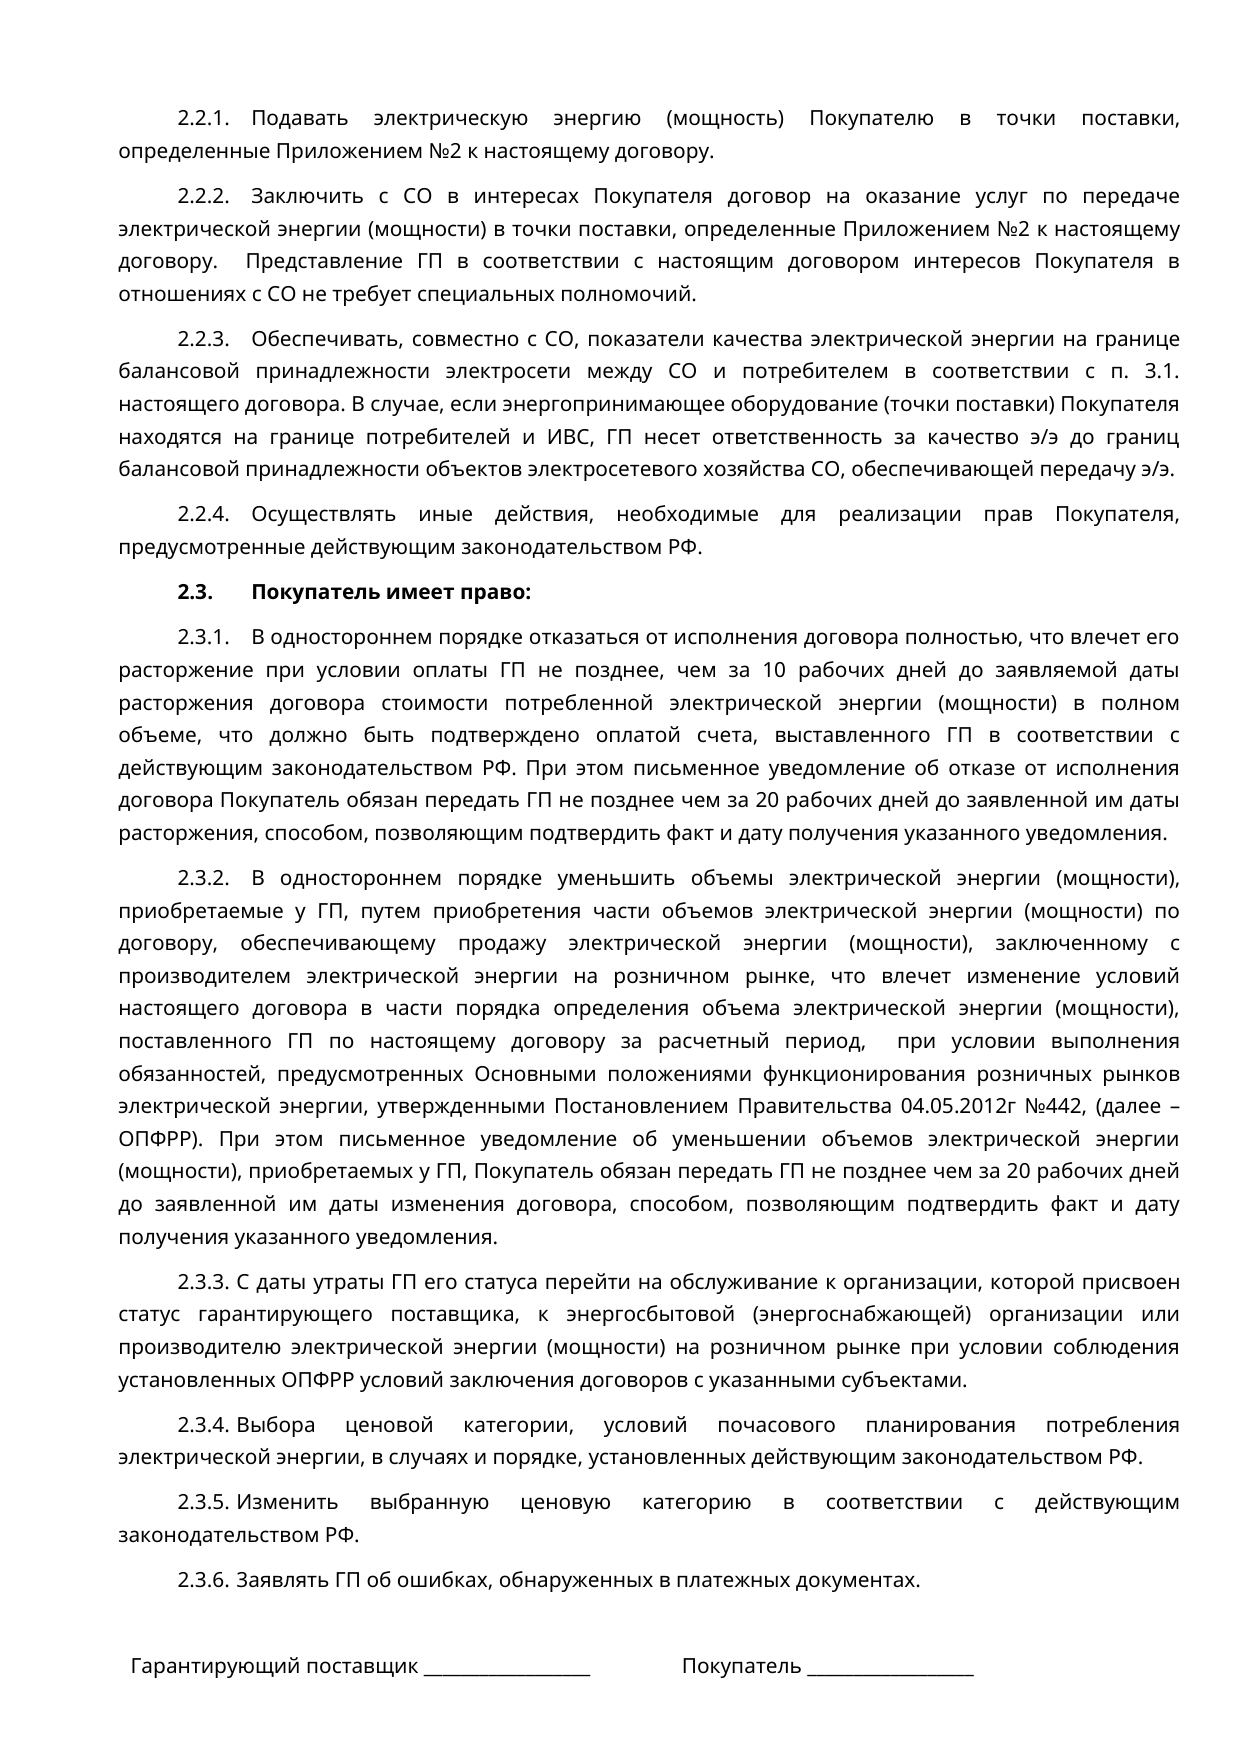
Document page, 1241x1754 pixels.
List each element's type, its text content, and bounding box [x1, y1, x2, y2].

list Изменить выбранную ценовую категорию в соответствии с действующим законодательством РФ. [118, 1487, 1181, 1548]
list 3аявлять ГП об ошибках, обнаруженных в платежных документах. [118, 1565, 1181, 1594]
list В одностороннем порядке отказаться от исполнения договора полностью, что влечет его расторжение при условии оплаты ГП не позднее, чем за 10 рабочих дней до заявляемой даты расторжения договора стоимости потребленной электрической энергии (мощности) в полном объеме, что должно быть подтверждено оплатой счета, выставленного ГП в соответствии с действующим законодательством РФ. При этом письменное уведомление об отказе от исполнения договора Покупатель обязан передать ГП не позднее чем за 20 рабочих дней до заявленной им даты расторжения, способом, позволяющим подтвердить факт и дату получения указанного уведомления. [118, 622, 1181, 846]
list Осуществлять иные действия, необходимые для реализации прав Покупателя, предусмотренные действующим законодательством РФ. [118, 499, 1181, 561]
list Подавать электрическую энергию (мощность) Покупателю в точки поставки, определенные Приложением №2 к настоящему договору. [118, 103, 1181, 164]
list Обеспечивать, совместно с СО, показатели качества электрической энергии на границе балансовой принадлежности электросети между СО и потребителем в соответствии с п. 3.1. настоящего договора. В случае, если энергопринимающее оборудование (точки поставки) Покупателя находятся на границе потребителей и ИВС, ГП несет ответственность за качество э/э до границ балансовой принадлежности объектов электросетевого хозяйства СО, обеспечивающей передачу э/э. [118, 324, 1181, 483]
list Заключить с СО в интересах Покупателя договор на оказание услуг по передаче электрической энергии (мощности) в точки поставки, определенные Приложением №2 к настоящему договору. Представление ГП в соответствии с настоящим договором интересов Покупателя в отношениях с СО не требует специальных полномочий. [118, 181, 1181, 307]
list В одностороннем порядке уменьшить объемы электрической энергии (мощности), приобретаемые у ГП, путем приобретения части объемов электрической энергии (мощности) по договору, обеспечивающему продажу электрической энергии (мощности), заключенному с производителем электрической энергии на розничном рынке, что влечет изменение условий настоящего договора в части порядка определения объема электрической энергии (мощности), поставленного ГП по настоящему договору за расчетный период, при условии выполнения обязанностей, предусмотренных Основными положениями функционирования розничных рынков электрической энергии, утвержденными Постановлением Правительства 04.05.2012г №442, (далее – ОПФРР). При этом письменное уведомление об уменьшении объемов электрической энергии (мощности), приобретаемых у ГП, Покупатель обязан передать ГП не позднее чем за 20 рабочих дней до заявленной им даты изменения договора, способом, позволяющим подтвердить факт и дату получения указанного уведомления. [118, 863, 1181, 1250]
list Выбора ценовой категории, условий почасового планирования потребления электрической энергии, в случаях и порядке, установленных действующим законодательством РФ. [118, 1410, 1181, 1471]
list С даты утраты ГП его статуса перейти на обслуживание к организации, которой присвоен статус гарантирующего поставщика, к энергосбытовой (энергоснабжающей) организации или производителю электрической энергии (мощности) на розничном рынке при условии соблюдения установленных ОПФРР условий заключения договоров с указанными субъектами. [118, 1267, 1181, 1393]
list Покупатель имеет право: [118, 577, 1181, 606]
